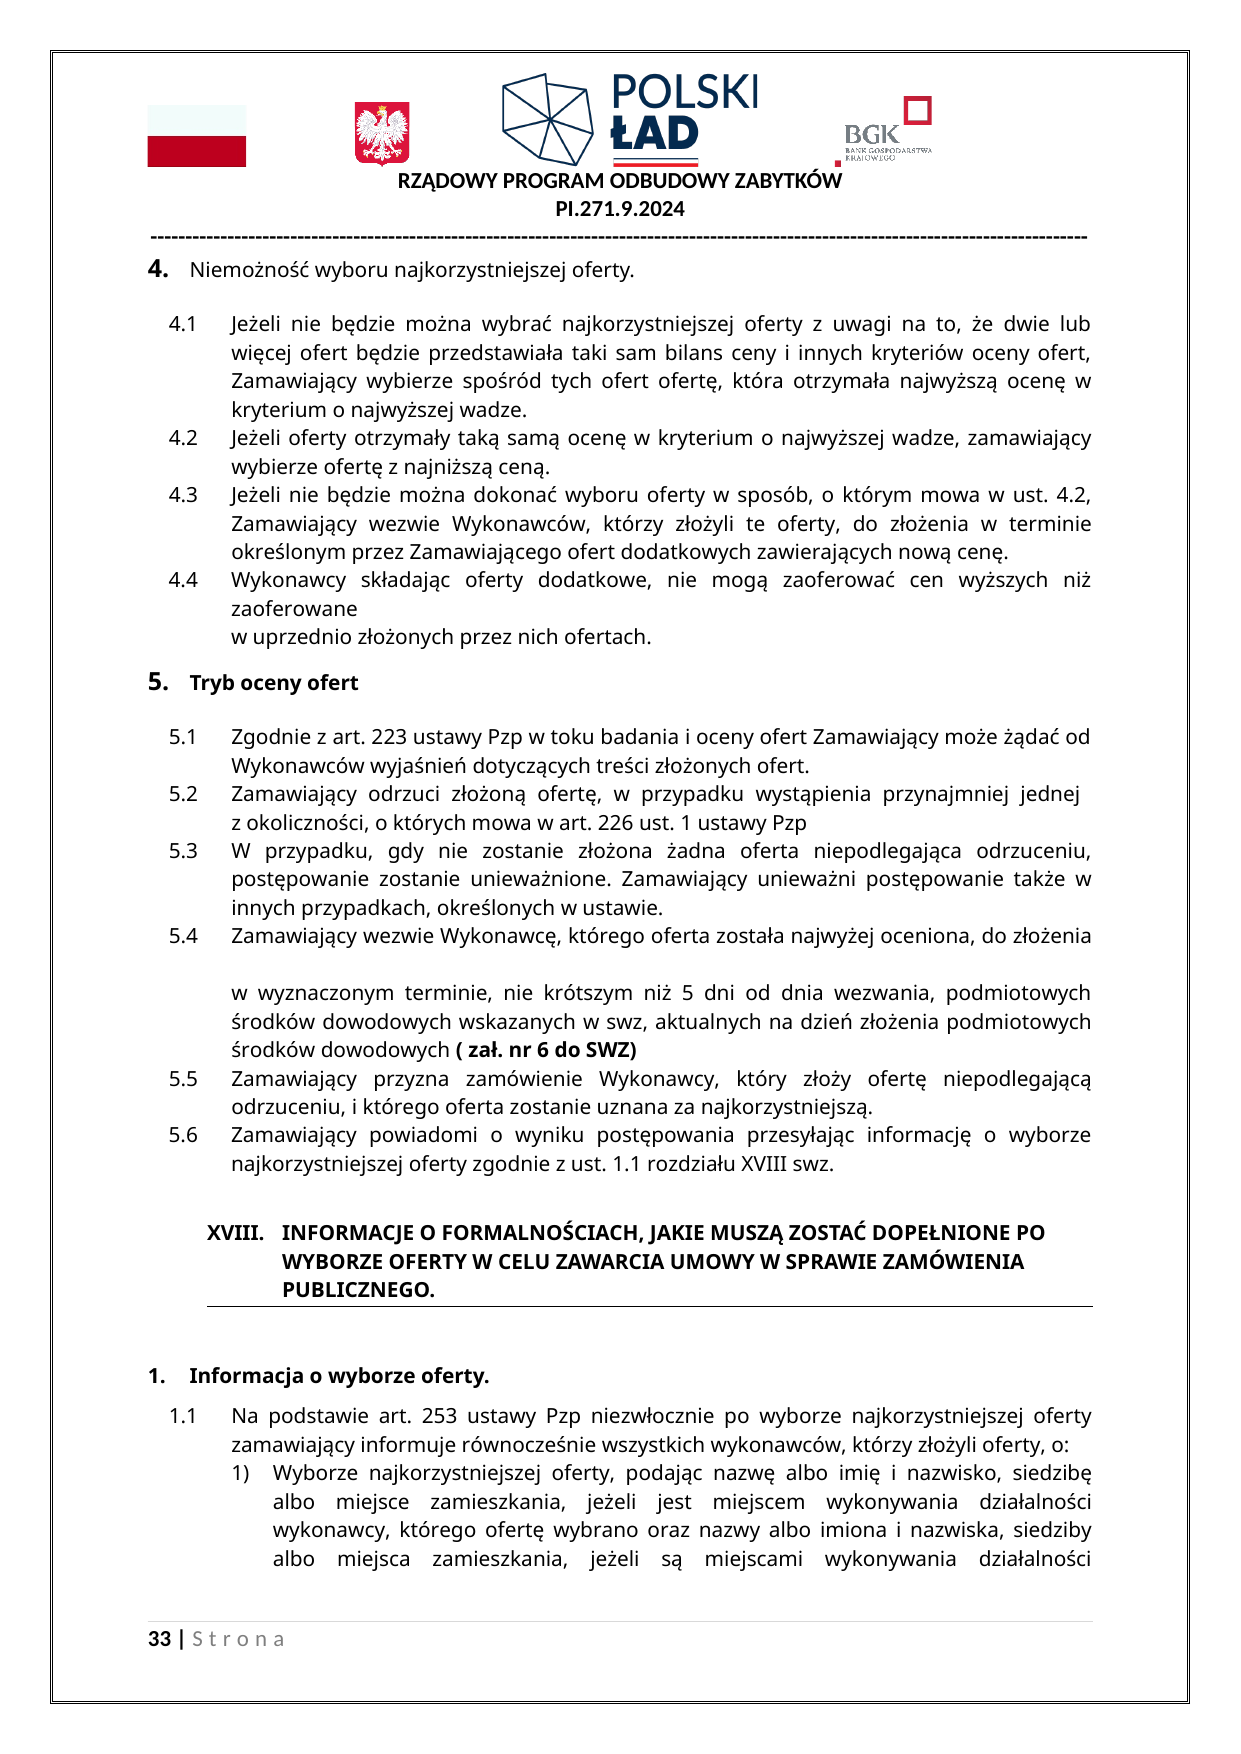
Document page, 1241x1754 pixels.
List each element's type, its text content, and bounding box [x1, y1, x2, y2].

list Wykonawcy składając oferty dodatkowe, nie mogą zaoferować cen wyższych niż zaoferowane w uprzednio złożonych przez nich ofertach. [168, 566, 1093, 651]
list Zgodnie z art. 223 ustawy Pzp w toku badania i oceny ofert Zamawiający może żądać od Wykonawców wyjaśnień dotyczących treści złożonych ofert. [168, 722, 1093, 779]
list Na podstawie art. 253 ustawy Pzp niezwłocznie po wyborze najkorzystniejszej oferty zamawiający informuje równocześnie wszystkich wykonawców, którzy złożyli oferty, o: [168, 1402, 1093, 1458]
list Jeżeli oferty otrzymały taką samą ocenę w kryterium o najwyższej wadze, zamawiający wybierze ofertę z najniższą ceną. [168, 423, 1093, 480]
list INFORMACJE O FORMALNOŚCIACH, JAKIE MUSZĄ ZOSTAĆ DOPEŁNIONE PO WYBORZE OFERTY W CELU ZAWARCIA UMOWY W SPRAWIE ZAMÓWIENIA PUBLICZNEGO. [207, 1218, 1093, 1306]
list Zamawiający wezwie Wykonawcę, którego oferta została najwyżej oceniona, do złożenia w wyznaczonym terminie, nie krótszym niż 5 dni od dnia wezwania, podmiotowych środków dowodowych wskazanych w swz, aktualnych na dzień złożenia podmiotowych środków dowodowych ( zał. nr 6 do SWZ) [168, 921, 1093, 1064]
list Informacja o wyborze oferty. [148, 1361, 1093, 1389]
list Tryb oceny ofert [148, 663, 1093, 697]
list Jeżeli nie będzie można dokonać wyboru oferty w sposób, o którym mowa w ust. 4.2, Zamawiający wezwie Wykonawców, którzy złożyli te oferty, do złożenia w terminie określonym przez Zamawiającego ofert dodatkowych zawierających nową cenę. [168, 480, 1093, 566]
list Jeżeli nie będzie można wybrać najkorzystniejszej oferty z uwagi na to, że dwie lub więcej ofert będzie przedstawiała taki sam bilans ceny i innych kryteriów oceny ofert, Zamawiający wybierze spośród tych ofert ofertę, która otrzymała najwyższą ocenę w kryterium o najwyższej wadze. [168, 309, 1093, 423]
list Zamawiający odrzuci złożoną ofertę, w przypadku wystąpienia przynajmniej jednej z okoliczności, o których mowa w art. 226 ust. 1 ustawy Pzp [168, 779, 1093, 836]
picture [147, 105, 247, 167]
list Niemożność wyboru najkorzystniejszej oferty. [148, 251, 1093, 284]
picture [354, 102, 410, 167]
picture [834, 96, 932, 167]
list Zamawiający powiadomi o wyniku postępowania przesyłając informację o wyborze najkorzystniejszej oferty zgodnie z ust. 1.1 rozdziału XVIII swz. [168, 1121, 1093, 1177]
picture [502, 73, 758, 167]
list W przypadku, gdy nie zostanie złożona żadna oferta niepodlegająca odrzuceniu, postępowanie zostanie unieważnione. Zamawiający unieważni postępowanie także w innych przypadkach, określonych w ustawie. [168, 836, 1093, 921]
list Zamawiający przyzna zamówienie Wykonawcy, który złoży ofertę niepodlegającą odrzuceniu, i którego oferta zostanie uznana za najkorzystniejszą. [168, 1064, 1093, 1121]
